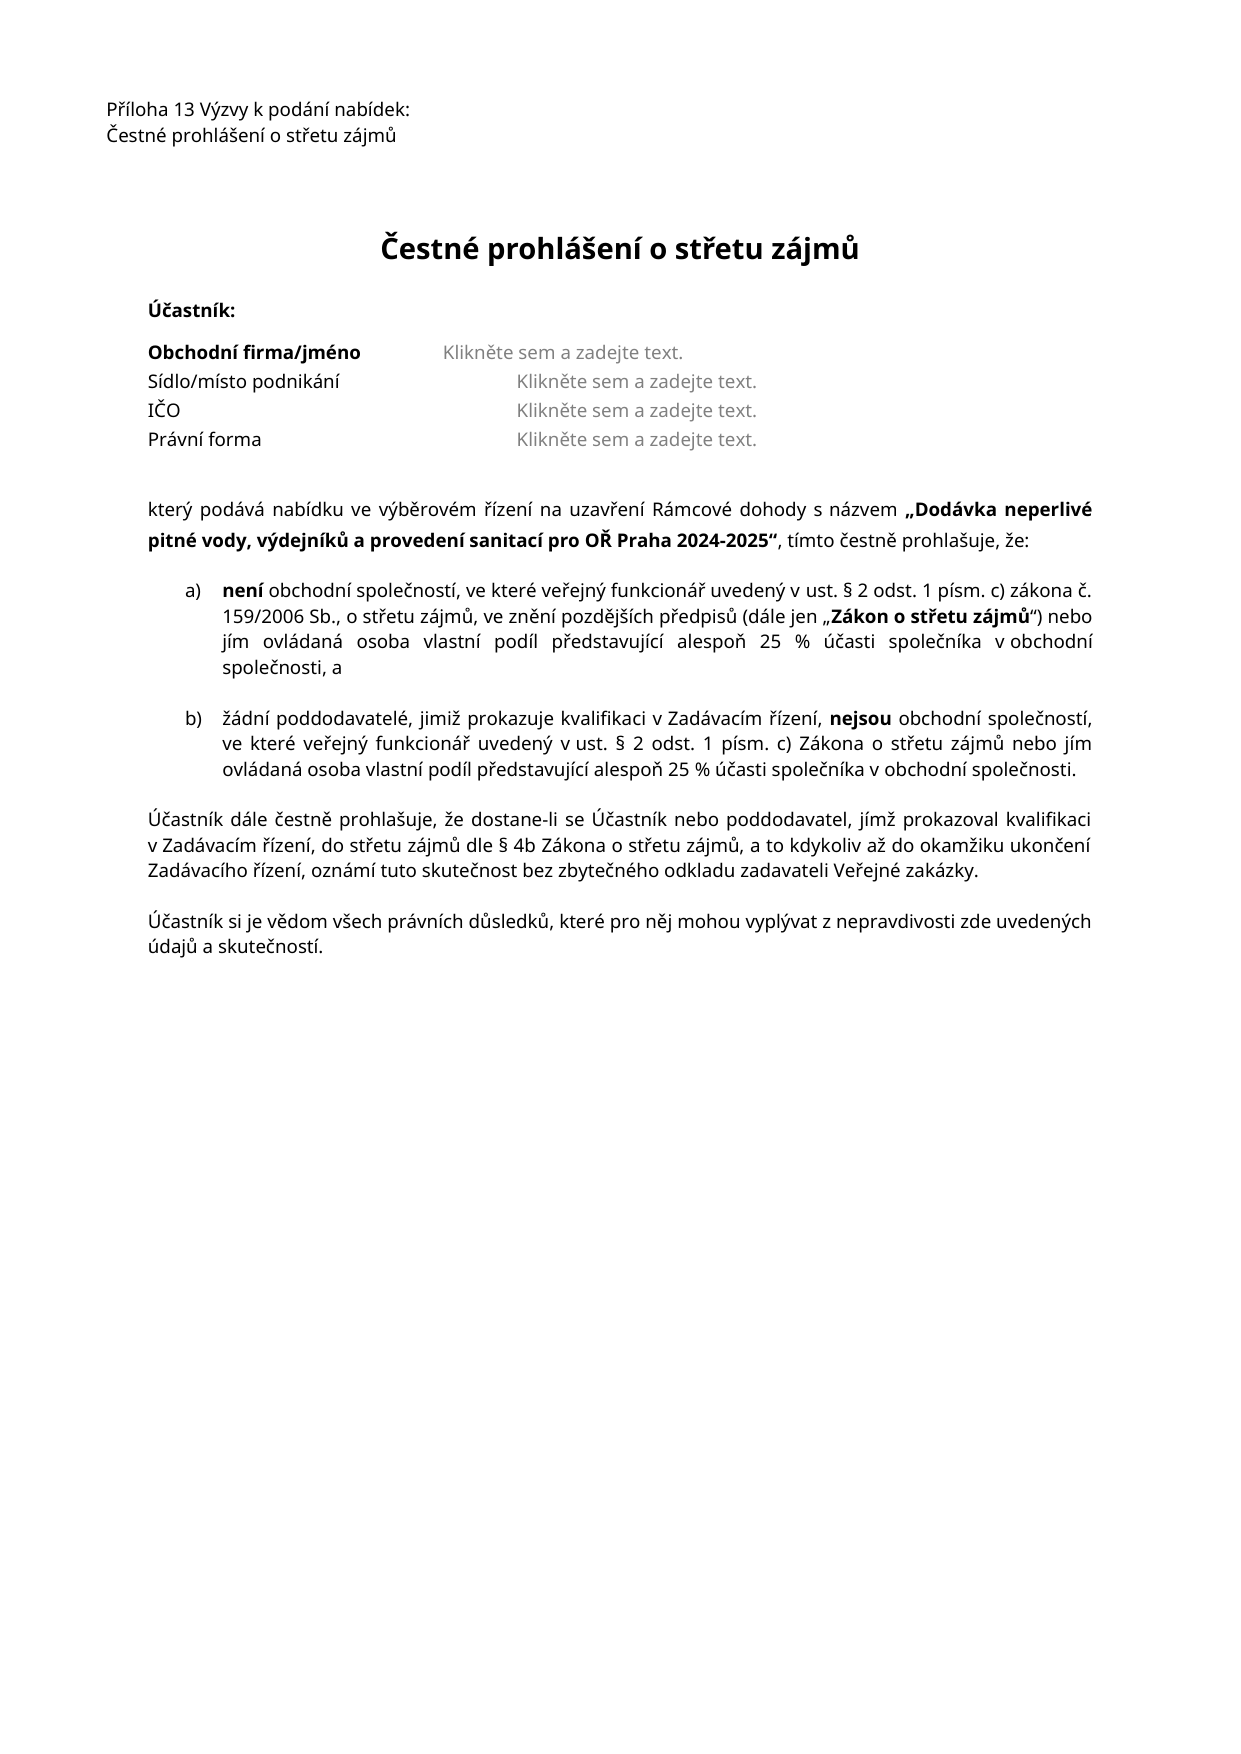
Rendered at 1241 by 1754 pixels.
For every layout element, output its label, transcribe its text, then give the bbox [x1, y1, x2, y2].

text Obchodní firma/jméno [148, 336, 1093, 365]
text Sídlo/místo podnikání [148, 365, 1093, 394]
text Účastník dále čestně prohlašuje, že dostane-li se Účastník nebo poddodavatel, jímž prokazoval kvalifikaci v Zadávacím řízení, do střetu zájmů dle § 4b Zákona o střetu zájmů, a to kdykoliv až do okamžiku ukončení Zadávacího řízení, oznámí tuto skutečnost bez zbytečného odkladu zadavateli Veřejné zakázky. [148, 806, 1093, 883]
list žádní poddodavatelé, jimiž prokazuje kvalifikaci v Zadávacím řízení, nejsou obchodní společností, ve které veřejný funkcionář uvedený v ust. § 2 odst. 1 písm. c) Zákona o střetu zájmů nebo jím ovládaná osoba vlastní podíl představující alespoň 25 % účasti společníka v obchodní společnosti. [185, 705, 1093, 781]
text který podává nabídku ve výběrovém řízení na uzavření Rámcové dohody s názvem „Dodávka neperlivé pitné vody, výdejníků a provedení sanitací pro OŘ Praha 2024-2025“, tímto čestně prohlašuje, že: [148, 490, 1093, 553]
text Právní forma [148, 423, 1093, 452]
list není obchodní společností, ve které veřejný funkcionář uvedený v ust. § 2 odst. 1 písm. c) zákona č. 159/2006 Sb., o střetu zájmů, ve znění pozdějších předpisů (dále jen „Zákon o střetu zájmů“) nebo jím ovládaná osoba vlastní podíl představující alespoň 25 % účasti společníka v obchodní společnosti, a [185, 578, 1093, 680]
title Čestné prohlášení o střetu zájmů [148, 228, 1093, 268]
text Účastník: [148, 293, 1093, 324]
text Účastník si je vědom všech právních důsledků, které pro něj mohou vyplývat z nepravdivosti zde uvedených údajů a skutečností. [148, 908, 1093, 959]
text IČO [148, 394, 1093, 423]
